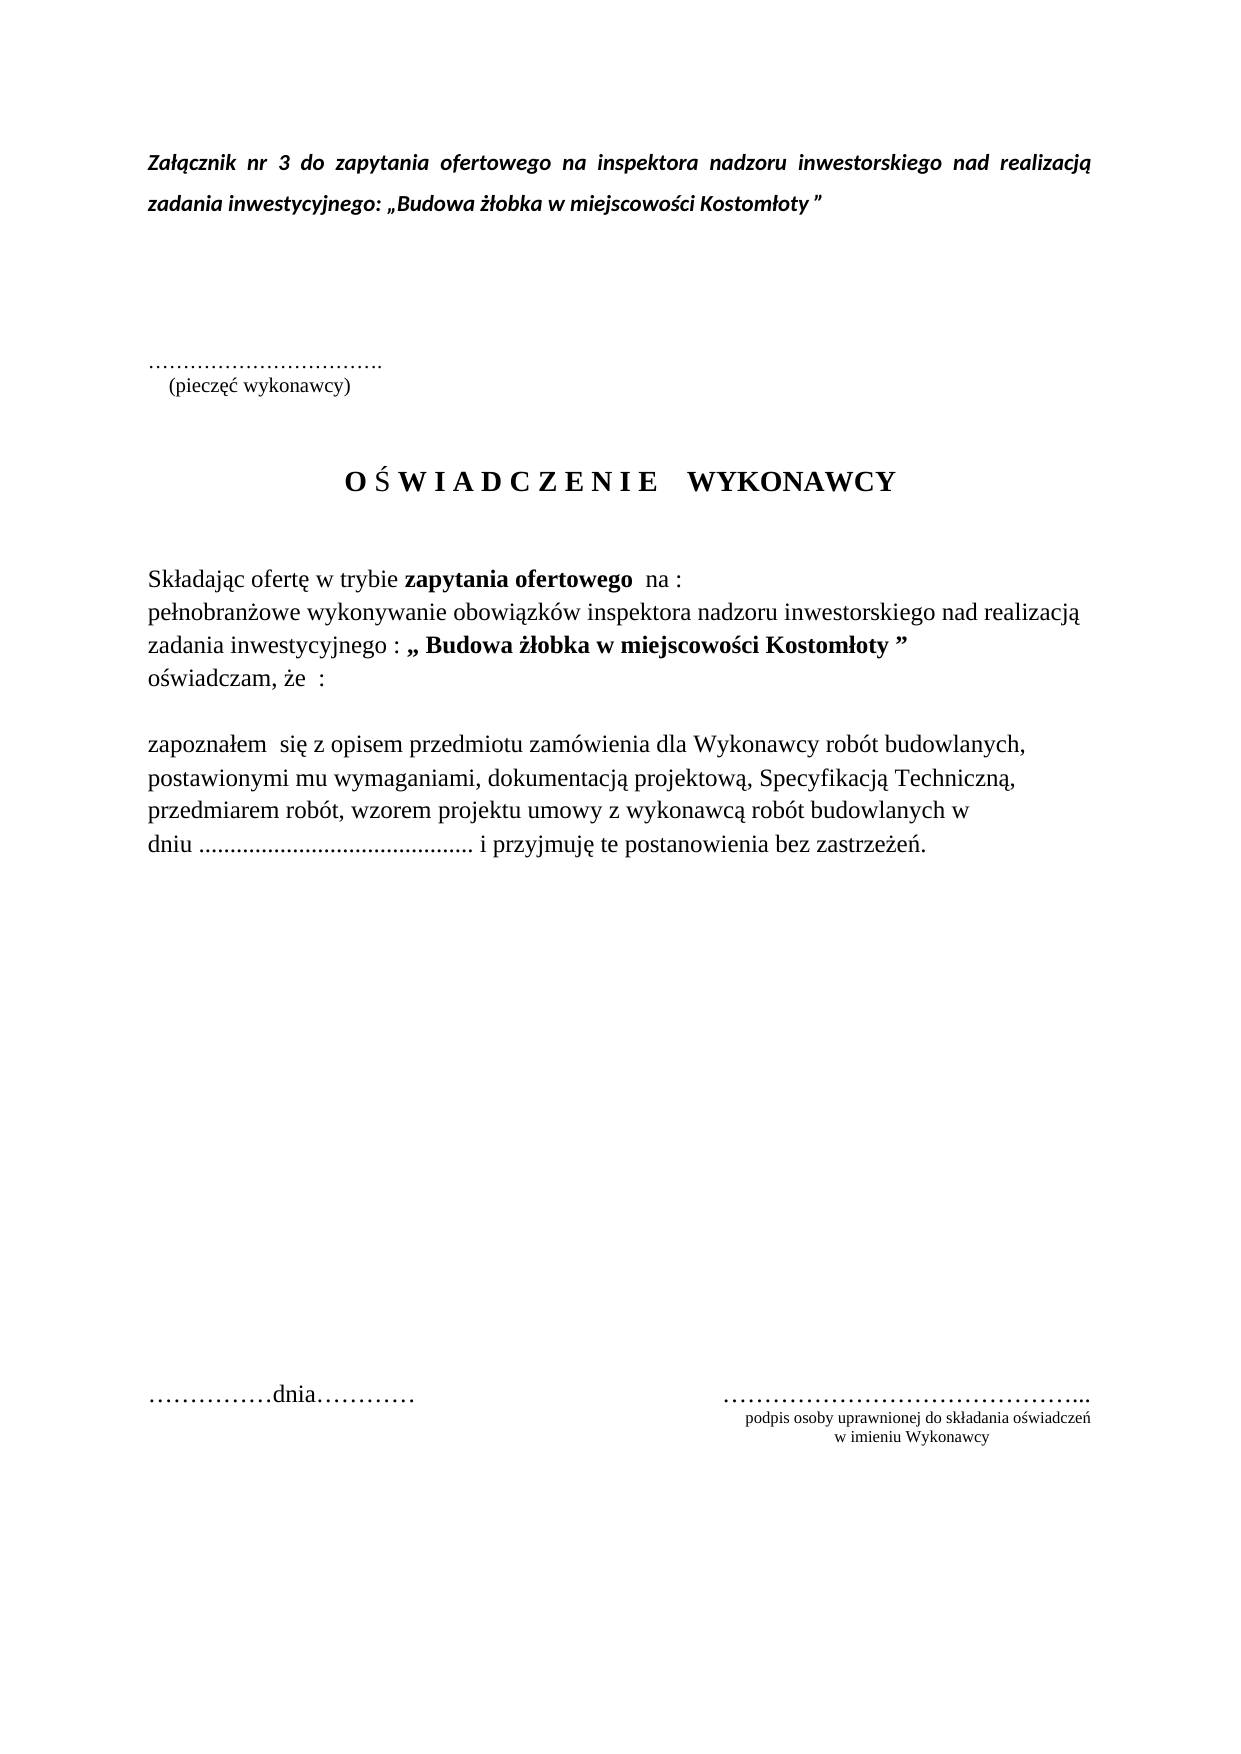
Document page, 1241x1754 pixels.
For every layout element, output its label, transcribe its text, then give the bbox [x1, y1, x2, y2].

text pełnobranżowe wykonywanie obowiązków inspektora nadzoru inwestorskiego nad realizacją zadania inwestycyjnego : „ Budowa żłobka w miejscowości Kostomłoty ” [148, 597, 1093, 659]
text Załącznik nr 3 do zapytania ofertowego na inspektora nadzoru inwestorskiego nad realizacją zadania inwestycyjnego: „Budowa żłobka w miejscowości Kostomłoty ” [148, 148, 1093, 218]
text O Ś W I A D C Z E N I E WYKONAWCY [148, 464, 1093, 497]
text w imieniu Wykonawcy [148, 1427, 1093, 1446]
text (pieczęć wykonawcy) [148, 373, 1093, 397]
text podpis osoby uprawnionej do składania oświadczeń [148, 1408, 1093, 1427]
text oświadczam, że : [148, 663, 1093, 692]
text ……………………………. [148, 349, 1093, 373]
text zapoznałem się z opisem przedmiotu zamówienia dla Wykonawcy robót budowlanych, postawionymi mu wymaganiami, dokumentacją projektową, Specyfikacją Techniczną, przedmiarem robót, wzorem projektu umowy z wykonawcą robót budowlanych w dniu ............................................ i przyjmuję te postanowienia bez zastrzeżeń. [148, 729, 1093, 857]
text ……………dnia………… ……………………………………... [148, 1379, 1093, 1408]
text Składając ofertę w trybie zapytania ofertowego na : [148, 564, 1093, 593]
